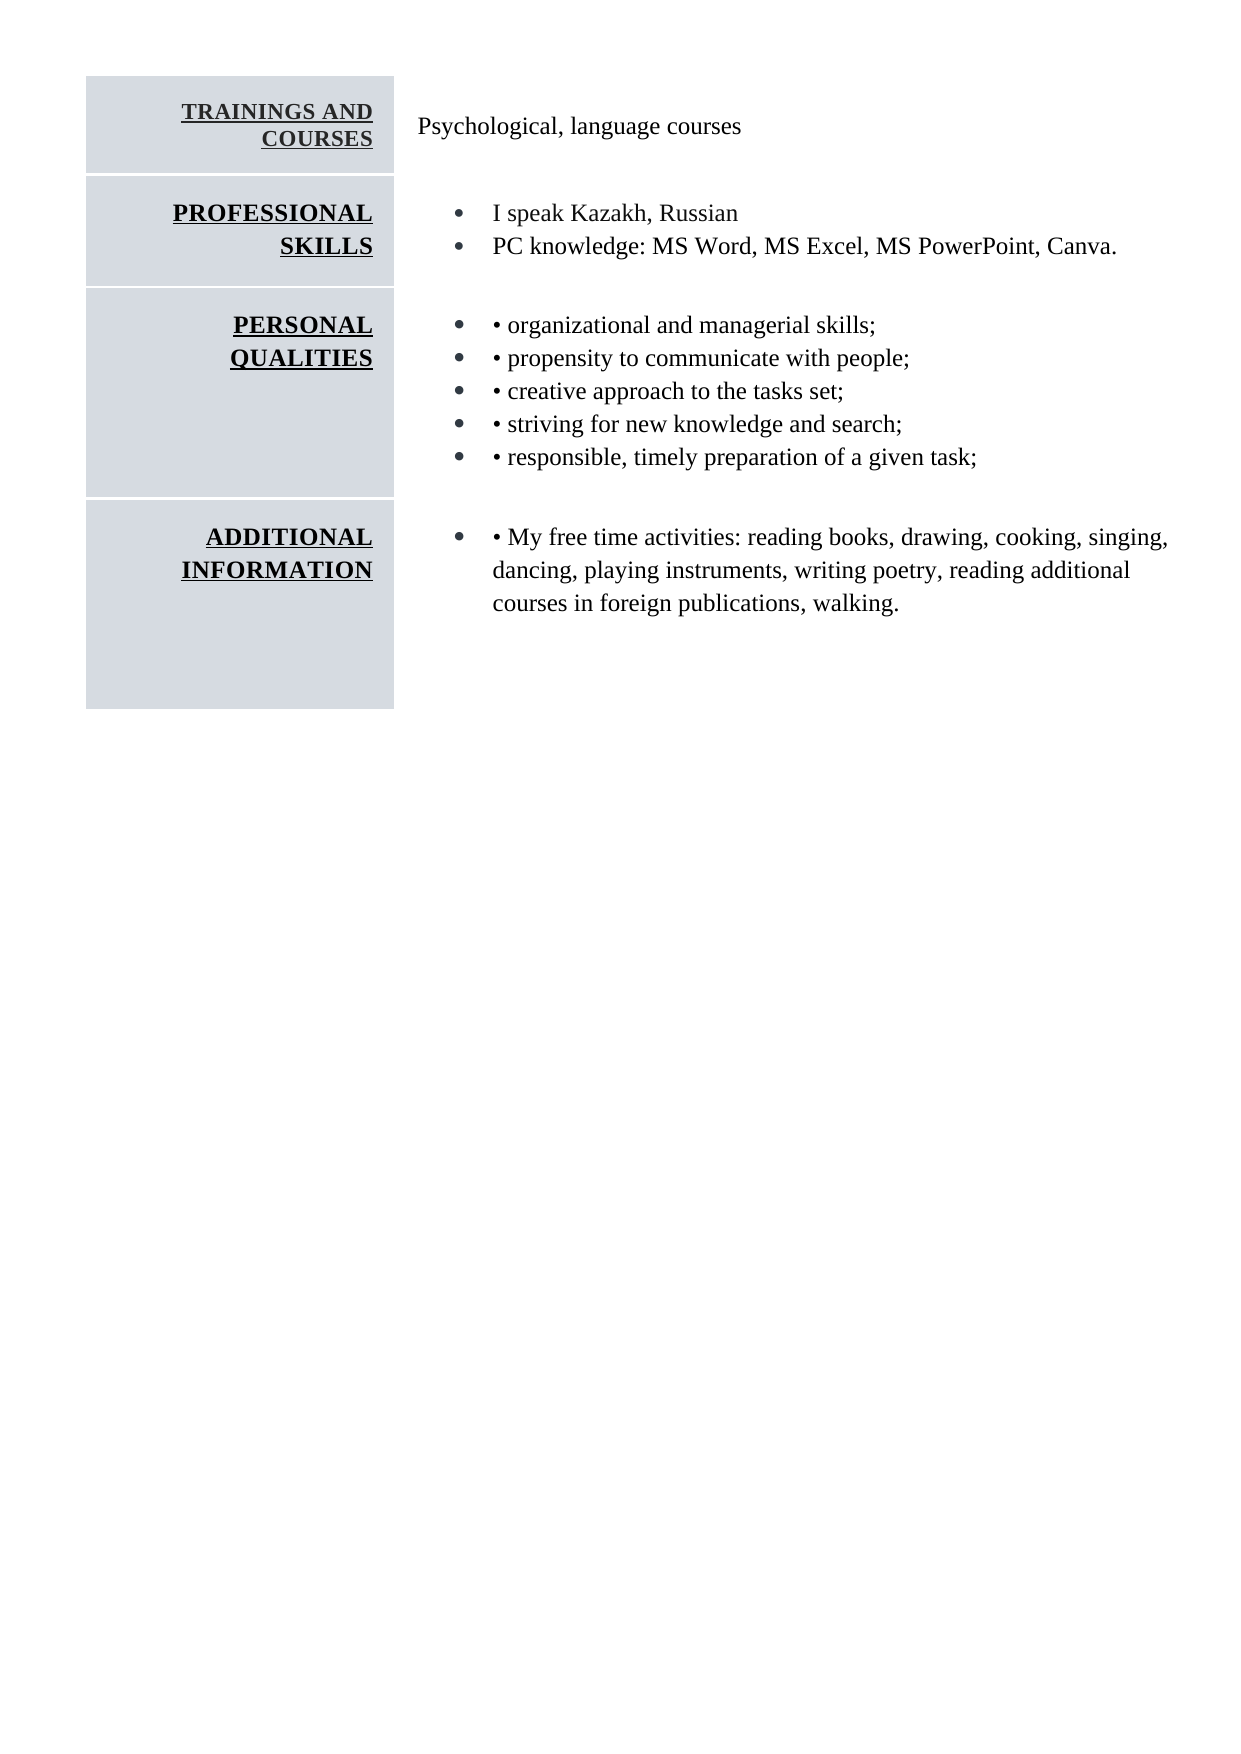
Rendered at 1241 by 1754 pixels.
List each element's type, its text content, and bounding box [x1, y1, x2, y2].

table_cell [396, 76, 1194, 173]
table_cell • organizational and managerial skills; • propensity to communicate with people; • creative approach to the tasks set; • striving for new knowledge and search; • responsible, timely preparation of a given task; [396, 288, 1194, 497]
table_cell • My free time activities: reading books, drawing, cooking, singing, dancing, playing instruments, writing poetry, reading additional courses in foreign publications, walking. [396, 500, 1194, 709]
table_cell I speak Kazakh, Russian PC knowledge: MS Word, MS Excel, MS PowerPoint, Canva. [396, 176, 1194, 286]
table_cell PROFESSIONAL SKILLS [86, 176, 394, 286]
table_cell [86, 76, 394, 173]
table_cell ADDITIONAL INFORMATION [86, 500, 394, 709]
table_cell PERSONAL QUALITIES [86, 288, 394, 497]
